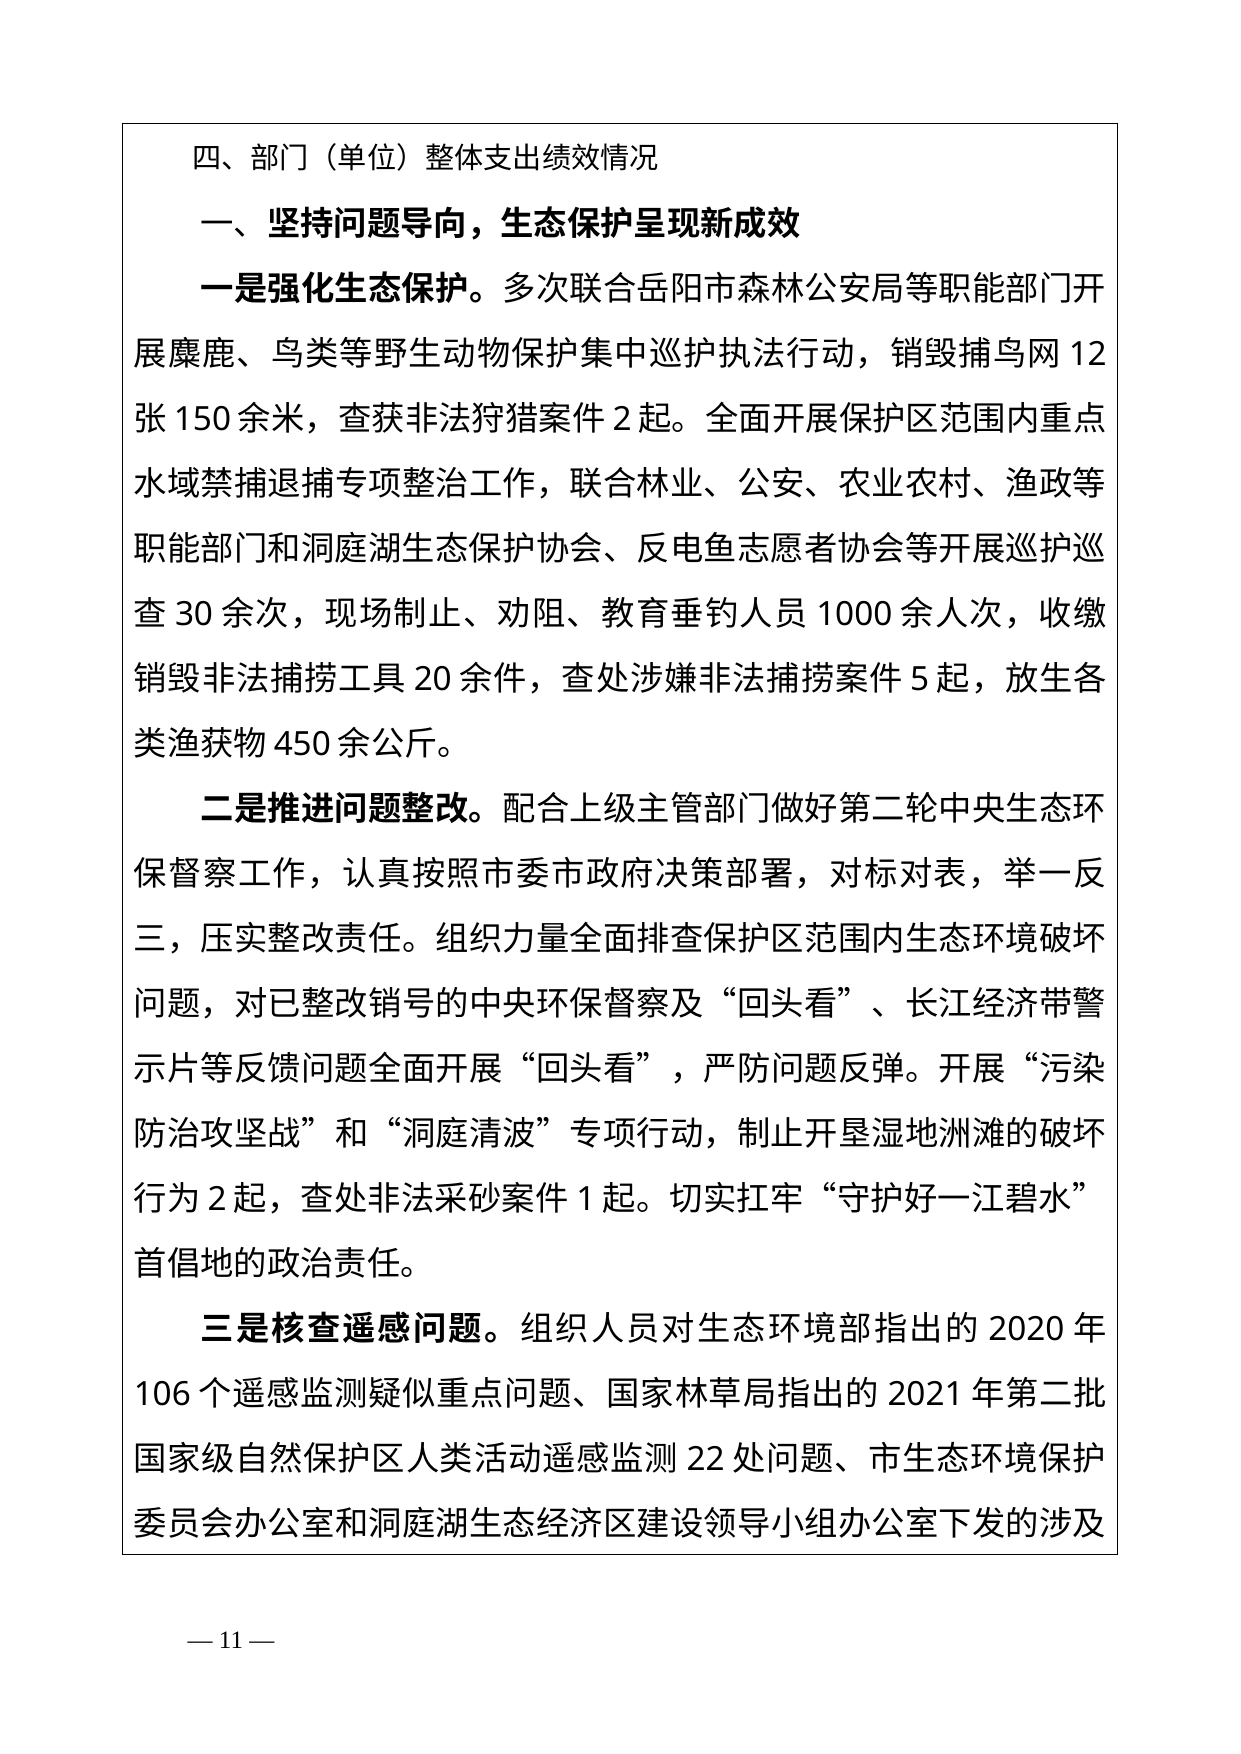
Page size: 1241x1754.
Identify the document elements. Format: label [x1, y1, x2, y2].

table_header [123, 124, 1117, 1553]
